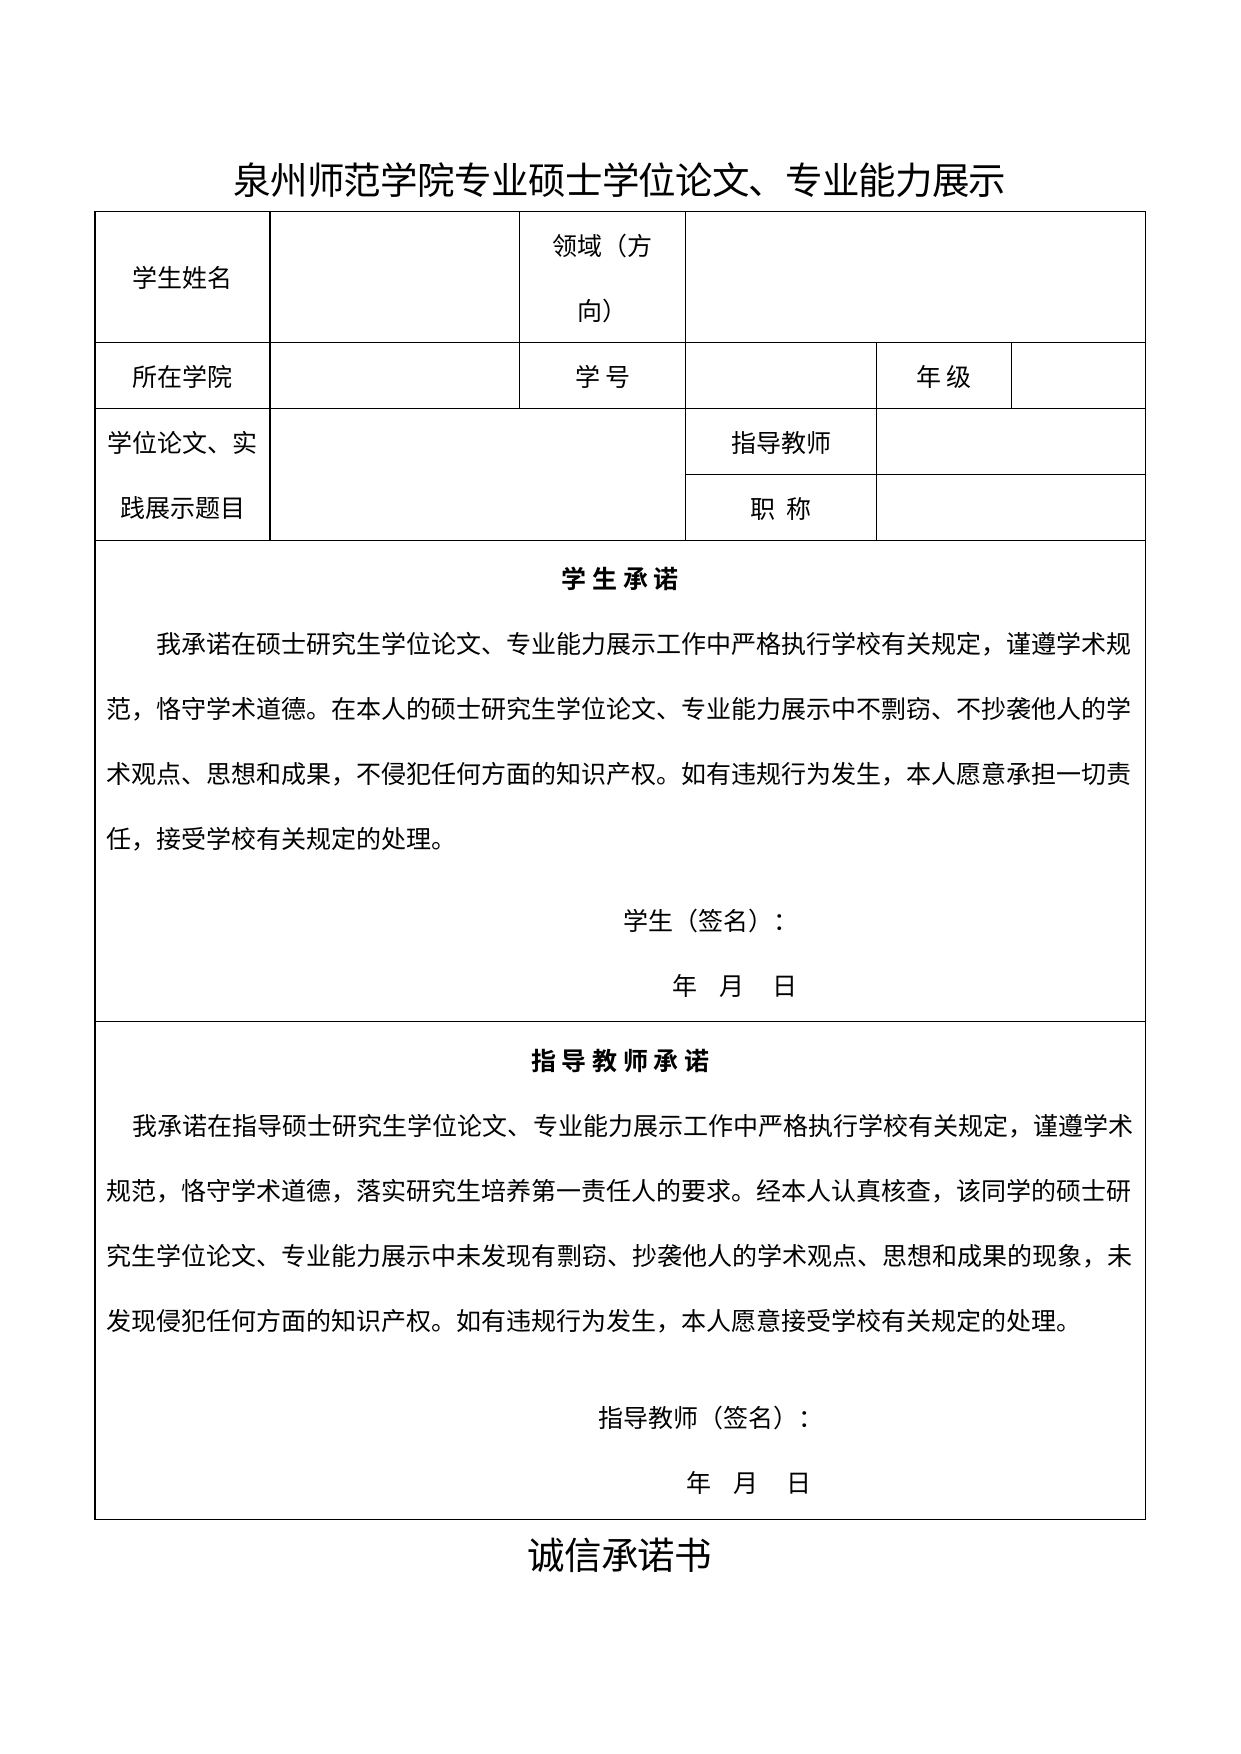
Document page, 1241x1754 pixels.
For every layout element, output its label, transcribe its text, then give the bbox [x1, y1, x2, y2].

table_cell [877, 409, 1145, 474]
table_cell 所在学院 [96, 343, 269, 408]
table_cell [271, 343, 519, 408]
table_header 领域（方向） [520, 212, 685, 342]
table_cell 学 号 [520, 343, 685, 408]
text 泉州师范学院专业硕士学位论文、专业能力展示 [148, 146, 1092, 211]
table_header [271, 212, 519, 342]
text 诚信承诺书 [148, 1520, 1092, 1585]
table_cell [1012, 343, 1145, 408]
table_cell 学位论文、实践展示题目 [96, 409, 269, 540]
table_header 学生姓名 [96, 212, 269, 342]
table_cell 职 称 [686, 475, 876, 540]
table_cell [877, 475, 1145, 540]
table_cell 学 生 承 诺 我承诺在硕士研究生学位论文、专业能力展示工作中严格执行学校有关规定，谨遵学术规范，恪守学术道德。在本人的硕士研究生学位论文、专业能力展示中不剽窃、不抄袭他人的学术观点、思想和成果，不侵犯任何方面的知识产权。如有违规行为发生，本人愿意承担一切责任，接受学校有关规定的处理。 学生（签名）： 年 月 日 [96, 541, 1145, 1021]
table_cell 指 导 教 师 承 诺 我承诺在指导硕士研究生学位论文、专业能力展示工作中严格执行学校有关规定，谨遵学术规范，恪守学术道德，落实研究生培养第一责任人的要求。经本人认真核查，该同学的硕士研究生学位论文、专业能力展示中未发现有剽窃、抄袭他人的学术观点、思想和成果的现象，未发现侵犯任何方面的知识产权。如有违规行为发生，本人愿意接受学校有关规定的处理。 指导教师（签名）： 年 月 日 [96, 1022, 1145, 1519]
table_cell 指导教师 [686, 409, 876, 474]
table_header [686, 212, 1145, 342]
table_cell [271, 409, 685, 540]
table_cell [686, 343, 876, 408]
table_cell 年 级 [877, 343, 1011, 408]
